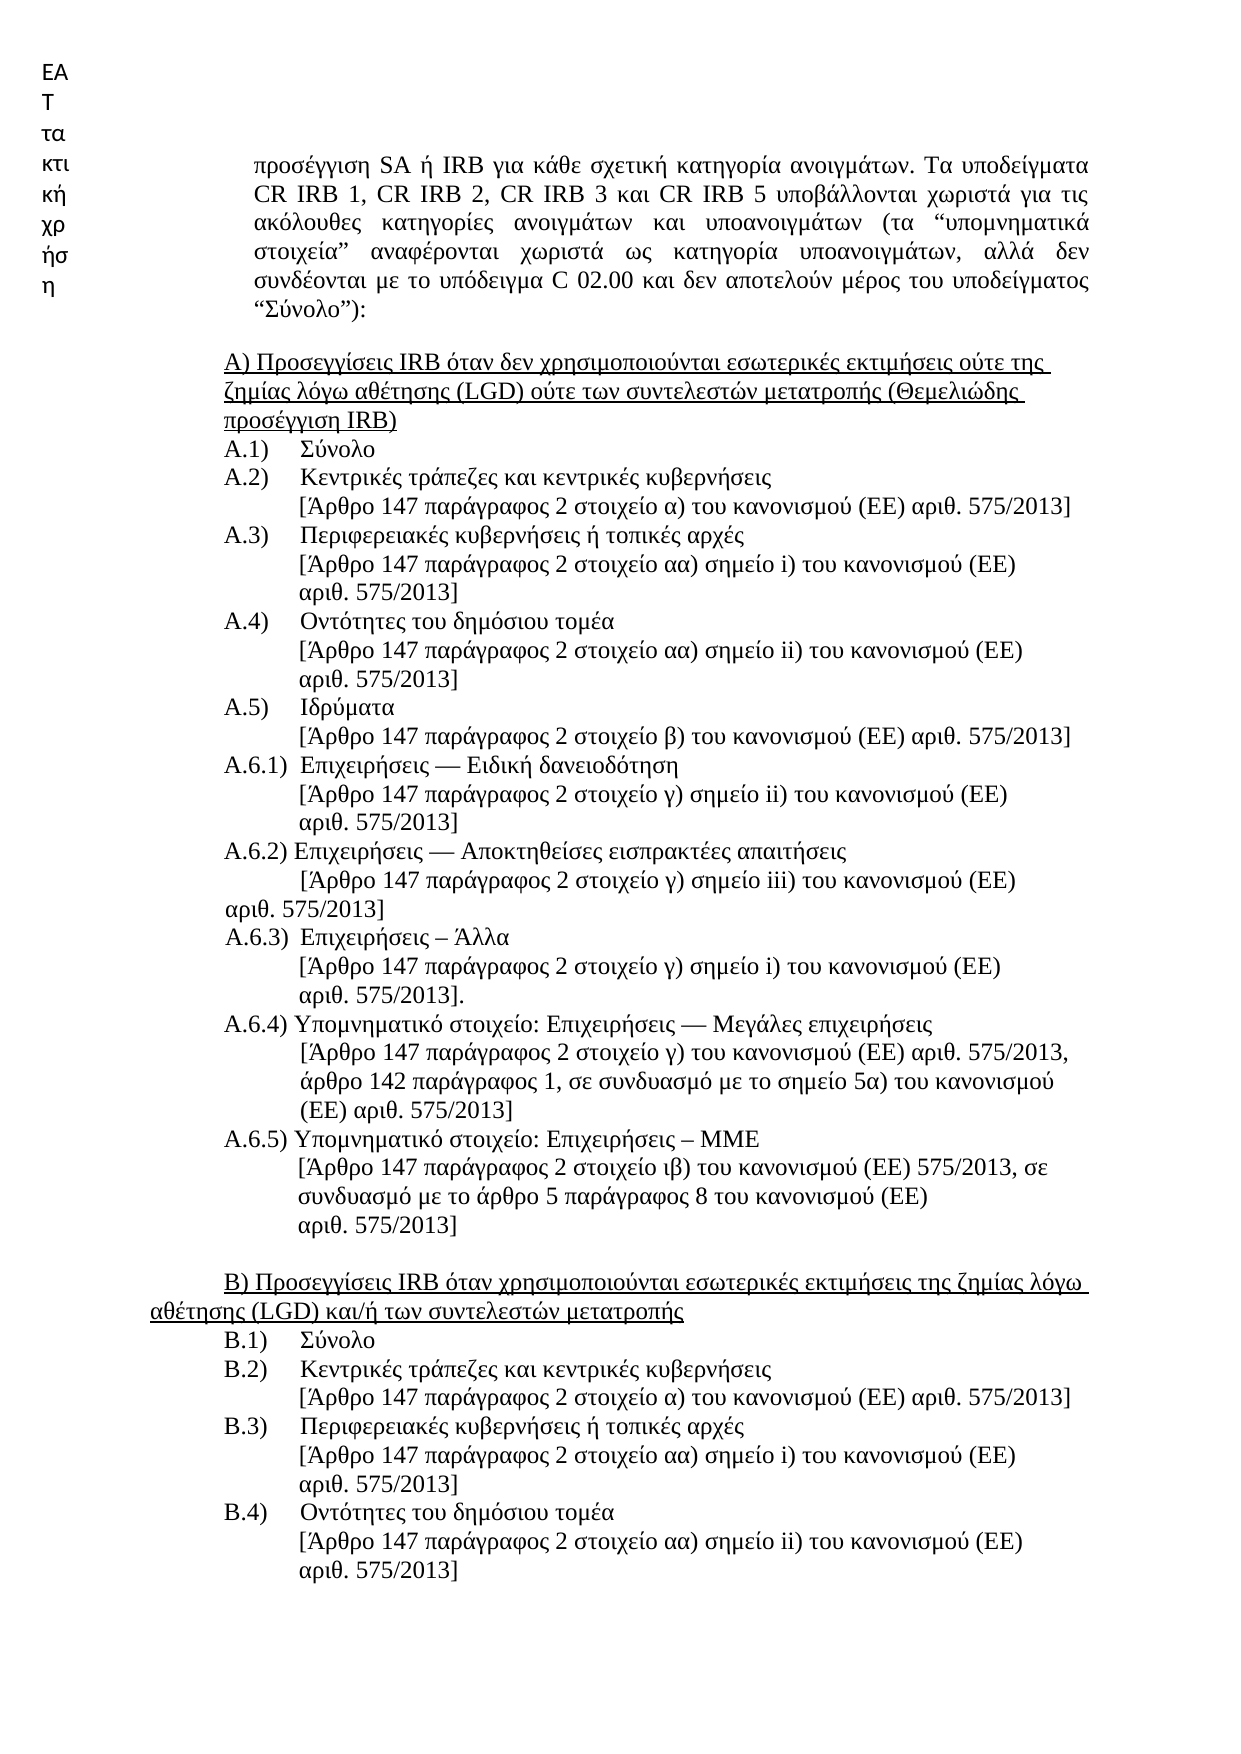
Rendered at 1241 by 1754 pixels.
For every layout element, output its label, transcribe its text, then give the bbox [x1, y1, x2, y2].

text [Άρθρο 147 παράγραφος 2 στοιχείο α) του κανονισμού (ΕΕ) αριθ. 575/2013] [299, 1382, 1090, 1411]
text Α.5) Ιδρύματα [224, 692, 1090, 721]
text Α.6.3) Επιχειρήσεις – Άλλα [225, 922, 1090, 951]
text Α.3) Περιφερειακές κυβερνήσεις ή τοπικές αρχές [224, 520, 1090, 549]
text A.6.4) Υπομνηματικό στοιχείο: Επιχειρήσεις — Μεγάλες επιχειρήσεις [224, 1009, 1090, 1037]
text [Άρθρο 147 παράγραφος 2 στοιχείο αα) σημείο ii) του κανονισμού (ΕΕ) αριθ. 575/2013] [299, 1526, 1090, 1584]
text Β.2) Κεντρικές τράπεζες και κεντρικές κυβερνήσεις [224, 1354, 1090, 1382]
text Α.6.2) Επιχειρήσεις — Aποκτηθείσες εισπρακτέες απαιτήσεις [224, 836, 1090, 865]
list [Άρθρο 147 παράγραφος 2 στοιχείο ιβ) του κανονισμού (ΕΕ) 575/2013, σε συνδυασμό με το άρθρο 5 παράγραφος 8 του κανονισμού (ΕΕ) αριθ. 575/2013] [298, 1152, 1090, 1239]
text A.6.5) Υπομνηματικό στοιχείο: Επιχειρήσεις – ΜΜΕ [224, 1124, 1090, 1152]
text Α.6.1) Επιχειρήσεις — Ειδική δανειοδότηση [224, 750, 1090, 779]
text [Άρθρο 147 παράγραφος 2 στοιχείο α) του κανονισμού (ΕΕ) αριθ. 575/2013] [299, 491, 1090, 520]
text [Άρθρο 147 παράγραφος 2 στοιχείο γ) σημείο i) του κανονισμού (ΕΕ) αριθ. 575/2013]. [299, 951, 1090, 1009]
text [Άρθρο 147 παράγραφος 2 στοιχείο αα) σημείο ii) του κανονισμού (ΕΕ) αριθ. 575/2013] [299, 635, 1090, 692]
text A.1) Σύνολο [224, 434, 1090, 462]
text [Άρθρο 147 παράγραφος 2 στοιχείο γ) σημείο ii) του κανονισμού (ΕΕ) αριθ. 575/2013] [299, 779, 1090, 836]
text [Άρθρο 147 παράγραφος 2 στοιχείο αα) σημείο i) του κανονισμού (ΕΕ) αριθ. 575/2013] [299, 549, 1090, 606]
text B.3) Περιφερειακές κυβερνήσεις ή τοπικές αρχές [224, 1411, 1090, 1440]
text A.4) Οντότητες του δημόσιου τομέα [224, 606, 1090, 635]
text Α) Προσεγγίσεις IRB όταν δεν χρησιμοποιούνται εσωτερικές εκτιμήσεις ούτε της ζημίας λόγω αθέτησης (LGD) ούτε των συντελεστών μετατροπής (Θεμελιώδης προσέγγιση IRB) [224, 347, 1090, 434]
list [Άρθρο 147 παράγραφος 2 στοιχείο γ) του κανονισμού (ΕΕ) αριθ. 575/2013, άρθρο 142 παράγραφος 1, σε συνδυασμό με το σημείο 5α) του κανονισμού (ΕΕ) αριθ. 575/2013] [300, 1037, 1090, 1124]
text Β.1) Σύνολο [224, 1325, 1090, 1354]
text [Άρθρο 147 παράγραφος 2 στοιχείο αα) σημείο i) του κανονισμού (ΕΕ) αριθ. 575/2013] [299, 1440, 1090, 1497]
text [Άρθρο 147 παράγραφος 2 στοιχείο β) του κανονισμού (ΕΕ) αριθ. 575/2013] [297, 721, 1090, 750]
text [Άρθρο 147 παράγραφος 2 στοιχείο γ) σημείο iii) του κανονισμού (ΕΕ) αριθ. 575/2013] [225, 865, 1090, 922]
text B.4) Οντότητες του δημόσιου τομέα [224, 1497, 1090, 1526]
text A.2) Κεντρικές τράπεζες και κεντρικές κυβερνήσεις [224, 462, 1090, 491]
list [253, 150, 1090, 322]
text Β) Προσεγγίσεις IRB όταν χρησιμοποιούνται εσωτερικές εκτιμήσεις της ζημίας λόγω αθέτησης (LGD) και/ή των συντελεστών μετατροπής [150, 1267, 1090, 1325]
